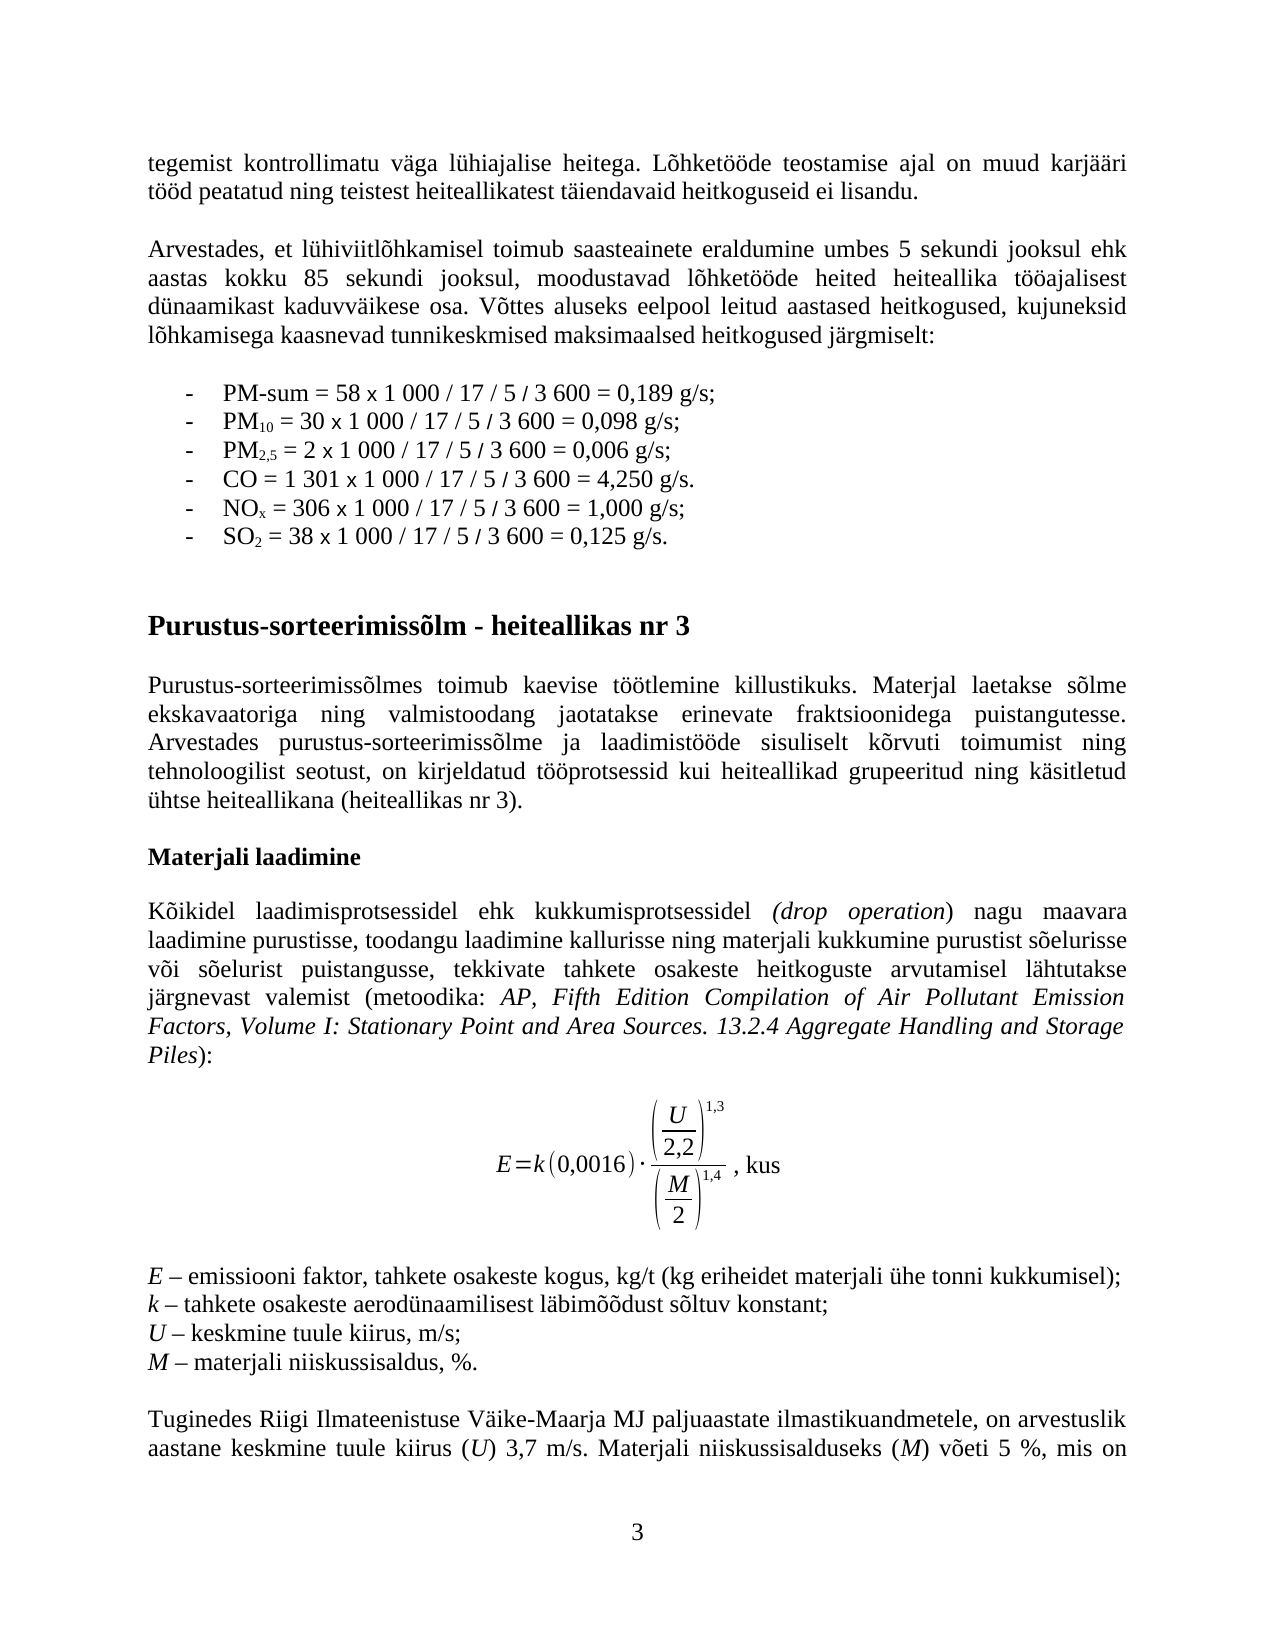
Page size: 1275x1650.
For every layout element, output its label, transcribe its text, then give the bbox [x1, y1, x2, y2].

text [148, 1404, 1127, 1462]
text Arvestades, et lühiviitlõhkamisel toimub saasteainete eraldumine umbes 5 sekundi jooksul ehk aastas kokku 85 sekundi jooksul, moodustavad lõhketööde heited heiteallika tööajalisest dünaamikast kaduvväikese osa. Võttes aluseks eelpool leitud aastased heitkogused, kujuneksid lõhkamisega kaasnevad tunnikeskmised maksimaalsed heitkogused järgmiselt: [148, 234, 1127, 349]
text M – materjali niiskussisaldus, %. [148, 1347, 1127, 1376]
list NOx = 306 x 1 000 / 17 / 5 / 3 600 = 1,000 g/s; [185, 493, 1127, 521]
text U – keskmine tuule kiirus, m/s; [148, 1318, 1127, 1347]
text E – emissiooni faktor, tahkete osakeste kogus, kg/t (kg eriheidet materjali ühe tonni kukkumisel); [148, 1261, 1127, 1289]
list SO2 = 38 x 1 000 / 17 / 5 / 3 600 = 0,125 g/s. [185, 521, 1127, 550]
list PM10 = 30 x 1 000 / 17 / 5 / 3 600 = 0,098 g/s; [185, 406, 1127, 435]
text Purustus-sorteerimissõlmes toimub kaevise töötlemine killustikuks. Materjal laetakse sõlme ekskavaatoriga ning valmistoodang jaotatakse erinevate fraktsioonidega puistangutesse. Arvestades purustus-sorteerimissõlme ja laadimistööde sisuliselt kõrvuti toimumist ning tehnoloogilist seotust, on kirjeldatud tööprotsessid kui heiteallikad grupeeritud ning käsitletud ühtse heiteallikana (heiteallikas nr 3). [148, 670, 1127, 814]
list PM2,5 = 2 x 1 000 / 17 / 5 / 3 600 = 0,006 g/s; [185, 435, 1127, 464]
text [148, 148, 1127, 205]
text k – tahkete osakeste aerodünaamilisest läbimõõdust sõltuv konstant; [148, 1289, 1127, 1318]
list CO = 1 301 x 1 000 / 17 / 5 / 3 600 = 4,250 g/s. [185, 464, 1127, 493]
subtitle Purustus-sorteerimissõlm - heiteallikas nr 3 [148, 608, 1127, 641]
list PM-sum = 58 x 1 000 / 17 / 5 / 3 600 = 0,189 g/s; [185, 378, 1127, 406]
text , kus [148, 1097, 1127, 1232]
subtitle Materjali laadimine [148, 842, 1127, 871]
text Kõikidel laadimisprotsessidel ehk kukkumisprotsessidel (drop operation) nagu maavara laadimine purustisse, toodangu laadimine kallurisse ning materjali kukkumine purustist sõelurisse või sõelurist puistangusse, tekkivate tahkete osakeste heitkoguste arvutamisel lähtutakse järgnevast valemist (metoodika: AP, Fifth Edition Compilation of Air Pollutant Emission Factors, Volume I: Stationary Point and Area Sources. 13.2.4 Aggregate Handling and Storage Piles): [148, 896, 1127, 1069]
